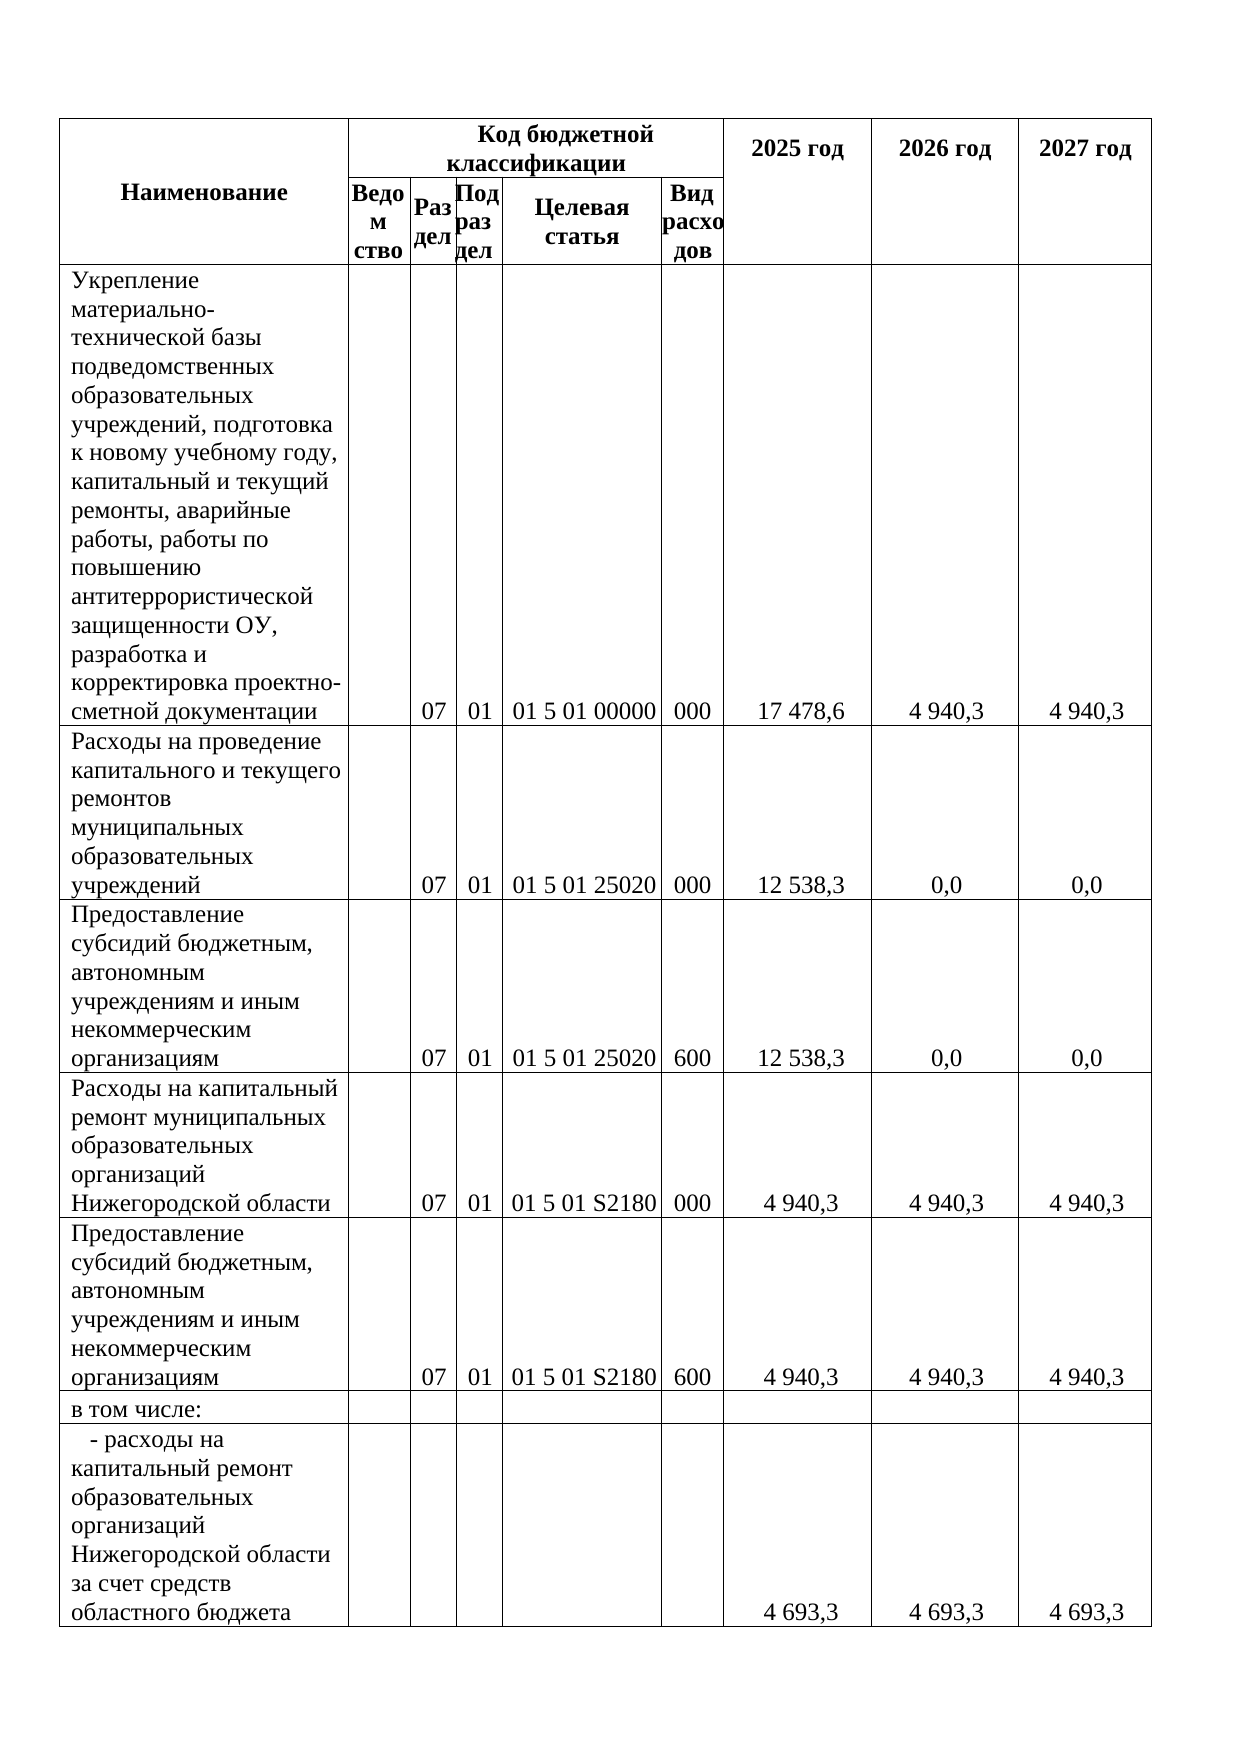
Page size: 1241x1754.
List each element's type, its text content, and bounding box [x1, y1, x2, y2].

table_cell 4 693,3 [1019, 1424, 1151, 1626]
table_cell 01 5 01 25020 [503, 900, 661, 1072]
table_cell 000 [662, 265, 723, 725]
table_cell 0,0 [872, 900, 1018, 1072]
table_cell 01 5 01 25020 [503, 726, 661, 898]
table_cell 4 940,3 [872, 1073, 1018, 1217]
table_header Код бюджетной классификации [349, 119, 723, 177]
table_cell [457, 1391, 502, 1423]
table_cell 4 693,3 [872, 1424, 1018, 1626]
table_cell [724, 1391, 871, 1423]
table_cell 0,0 [1019, 900, 1151, 1072]
table_cell Предоставление субсидий бюджетным, автономным учреждениям и иным некоммерческим организациям [60, 900, 348, 1072]
table_cell 07 [411, 900, 456, 1072]
table_cell 4 940,3 [872, 1218, 1018, 1390]
table_cell 07 [411, 265, 456, 725]
table_cell 4 940,3 [1019, 265, 1151, 725]
table_cell 12 538,3 [724, 726, 871, 898]
table_cell [411, 1424, 456, 1626]
table_cell 4 693,3 [724, 1424, 871, 1626]
table_cell [662, 1424, 723, 1626]
table_cell Ведом ство [349, 178, 410, 264]
table_header 2025 год [724, 119, 871, 177]
table_cell 01 5 01 S2180 [503, 1073, 661, 1217]
table_cell [349, 900, 410, 1072]
table_cell [349, 1424, 410, 1626]
table_header Наименование [60, 119, 348, 264]
table_cell 01 [457, 726, 502, 898]
table_cell 07 [411, 1073, 456, 1217]
table_cell [457, 1424, 502, 1626]
table_cell Раз дел [411, 178, 456, 264]
table_header 2026 год [872, 119, 1018, 177]
table_cell в том числе: [60, 1391, 348, 1423]
table_cell [411, 1391, 456, 1423]
table_header 2027 год [1019, 119, 1151, 177]
table_cell 000 [662, 726, 723, 898]
table_cell [872, 177, 1018, 264]
table_cell 4 940,3 [1019, 1218, 1151, 1390]
table_cell [662, 1391, 723, 1423]
table_cell [872, 1391, 1018, 1423]
table_cell 07 [411, 1218, 456, 1390]
table_cell 07 [411, 726, 456, 898]
table_cell 4 940,3 [724, 1218, 871, 1390]
table_cell [349, 1073, 410, 1217]
table_cell 01 5 01 00000 [503, 265, 661, 725]
table_cell 01 5 01 S2180 [503, 1218, 661, 1390]
table_cell [1019, 1391, 1151, 1423]
table_cell Под раз дел [457, 178, 502, 264]
table_cell [349, 726, 410, 898]
table_cell 01 [457, 265, 502, 725]
table_cell Вид расходов [662, 178, 723, 264]
table_cell 01 [457, 1073, 502, 1217]
table_cell [349, 1218, 410, 1390]
table_cell [503, 1424, 661, 1626]
table_cell Расходы на капитальный ремонт муниципальных образовательных организаций Нижегородской области [60, 1073, 348, 1217]
table_cell Укрепление материально- технической базы подведомственных образовательных учреждений, подготовка к новому учебному году, капитальный и текущий ремонты, аварийные работы, работы по повышению антитеррористической защищенности ОУ, разработка и корректировка проектно-сметной документации [60, 265, 348, 725]
table_cell 12 538,3 [724, 900, 871, 1072]
table_cell [503, 1391, 661, 1423]
table_cell Расходы на проведение капитального и текущего ремонтов муниципальных образовательных учреждений [60, 726, 348, 898]
table_cell [1019, 177, 1151, 264]
table_cell - расходы на капитальный ремонт образовательных организаций Нижегородской области за счет средств областного бюджета [60, 1424, 348, 1626]
table_cell 01 [457, 1218, 502, 1390]
table_cell 600 [662, 1218, 723, 1390]
table_cell 17 478,6 [724, 265, 871, 725]
table_cell Предоставление субсидий бюджетным, автономным учреждениям и иным некоммерческим организациям [60, 1218, 348, 1390]
table_cell [349, 1391, 410, 1423]
table_cell 600 [662, 900, 723, 1072]
table_cell Целевая статья [503, 178, 661, 264]
table_cell 0,0 [1019, 726, 1151, 898]
table_cell 0,0 [872, 726, 1018, 898]
table_cell [724, 177, 871, 264]
table_cell 4 940,3 [1019, 1073, 1151, 1217]
table_cell [349, 265, 410, 725]
table_cell 4 940,3 [724, 1073, 871, 1217]
table_cell 000 [662, 1073, 723, 1217]
table_cell 4 940,3 [872, 265, 1018, 725]
table_cell 01 [457, 900, 502, 1072]
